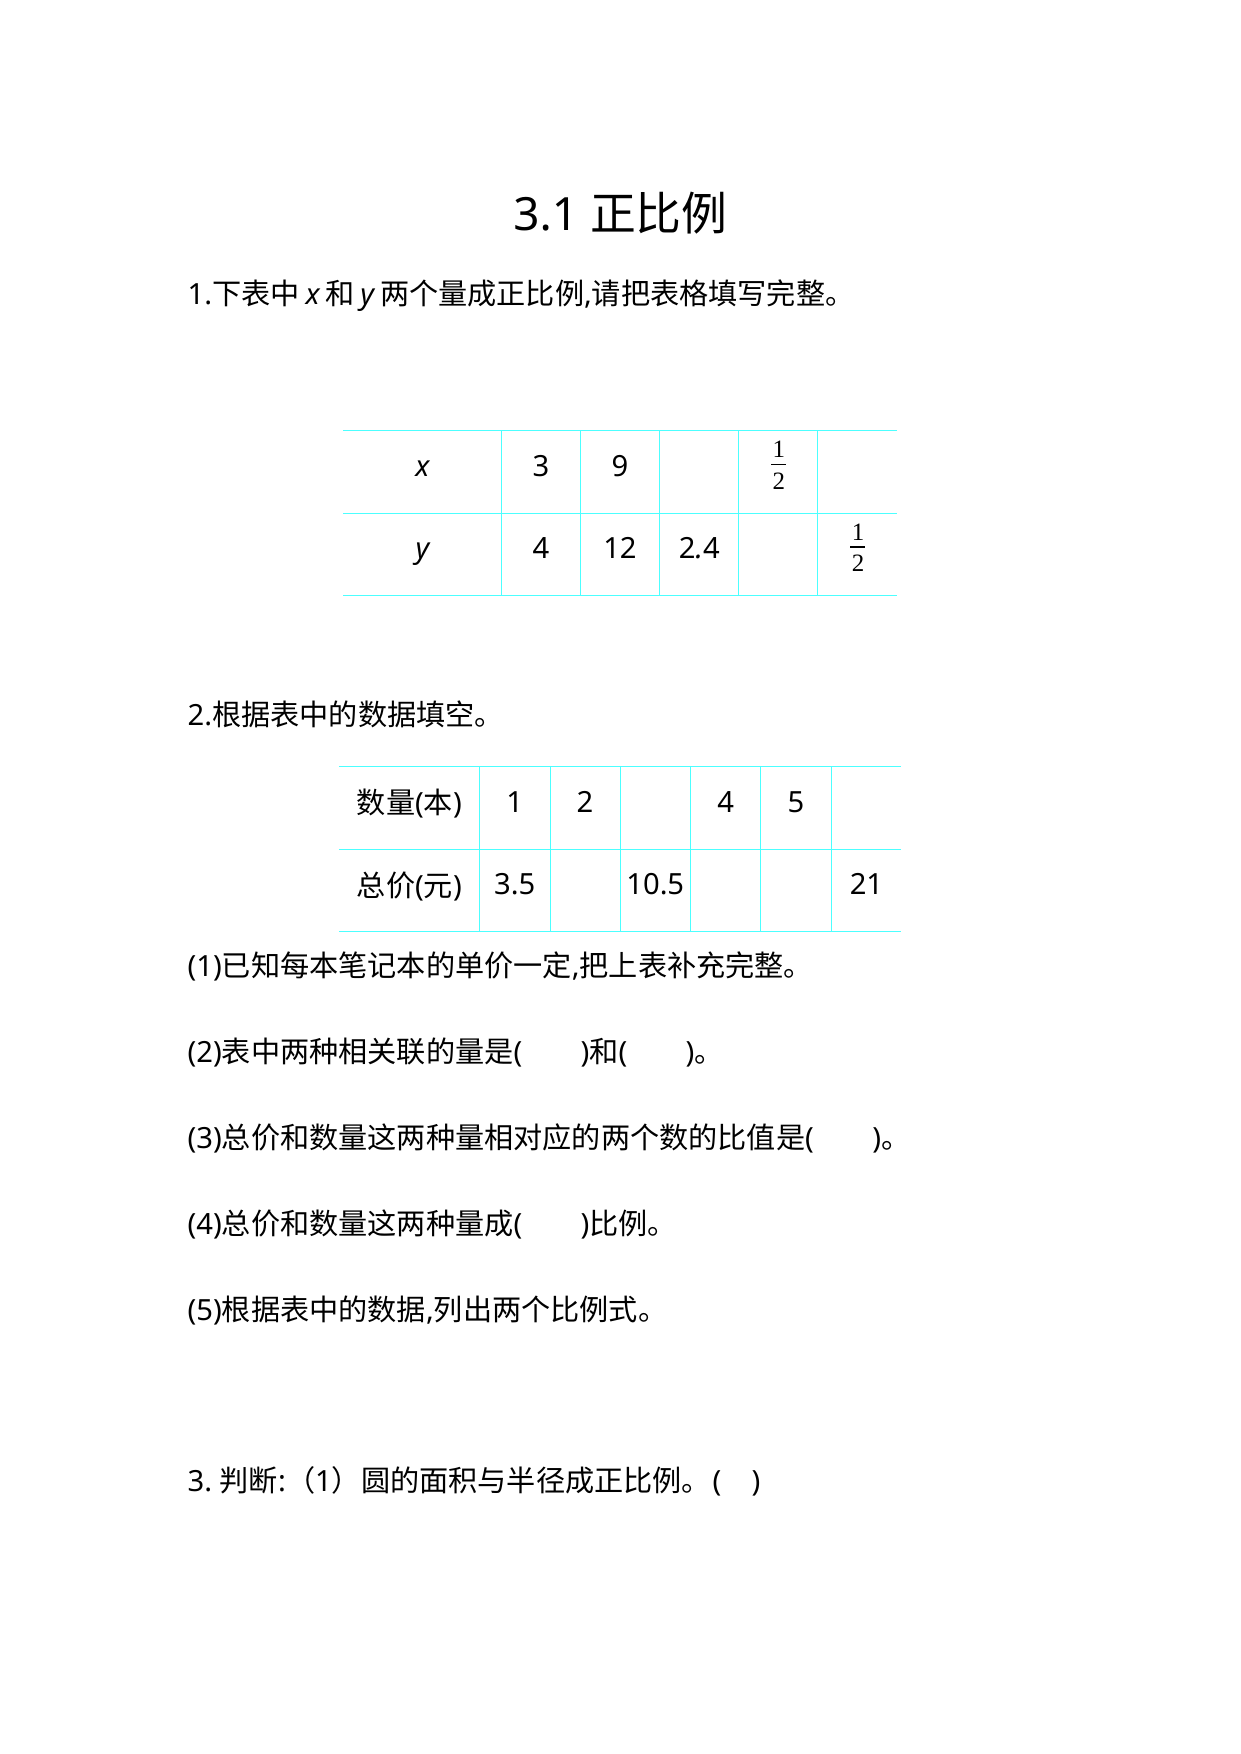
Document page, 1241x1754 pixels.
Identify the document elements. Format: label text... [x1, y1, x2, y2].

table_cell 2.4 [660, 514, 738, 595]
table_header 数量(本) [339, 767, 479, 848]
table_cell 总价(元) [339, 850, 479, 931]
table_cell [739, 514, 817, 595]
table_header 3 [502, 431, 580, 513]
text (3)总价和数量这两种量相对应的两个数的比值是( )。 [187, 1103, 1053, 1168]
table_header 2 [551, 767, 620, 848]
table_header [739, 431, 817, 513]
table_header 1 [480, 767, 550, 848]
table_header [818, 431, 897, 513]
table_header [621, 767, 690, 848]
table_cell 21 [832, 850, 901, 931]
table_cell [761, 850, 831, 931]
table_header [660, 431, 738, 513]
text 1.下表中x和y两个量成正比例,请把表格填写完整。 [187, 259, 1053, 324]
table_cell [551, 850, 620, 931]
text 2.根据表中的数据填空。 [187, 680, 1053, 745]
table_cell [691, 850, 760, 931]
table_header x [343, 431, 501, 513]
text (5)根据表中的数据,列出两个比例式。 [187, 1276, 1053, 1341]
table_cell 3.5 [480, 850, 550, 931]
table_header 9 [581, 431, 659, 513]
table_header 5 [761, 767, 831, 848]
table_header [832, 767, 901, 848]
text (4)总价和数量这两种量成( )比例。 [187, 1189, 1053, 1254]
text 3.1 正比例 [187, 162, 1053, 259]
text (1)已知每本笔记本的单价一定,把上表补充完整。 [187, 931, 1053, 996]
table_cell 12 [581, 514, 659, 595]
table_cell [818, 514, 897, 595]
table_header 4 [691, 767, 760, 848]
table_cell y [343, 514, 501, 595]
text 3. 判断:（1）圆的面积与半径成正比例。 ( ) [187, 1447, 1053, 1512]
table_cell 10.5 [621, 850, 690, 931]
table_cell 4 [502, 514, 580, 595]
text (2)表中两种相关联的量是( )和( )。 [187, 1017, 1053, 1082]
